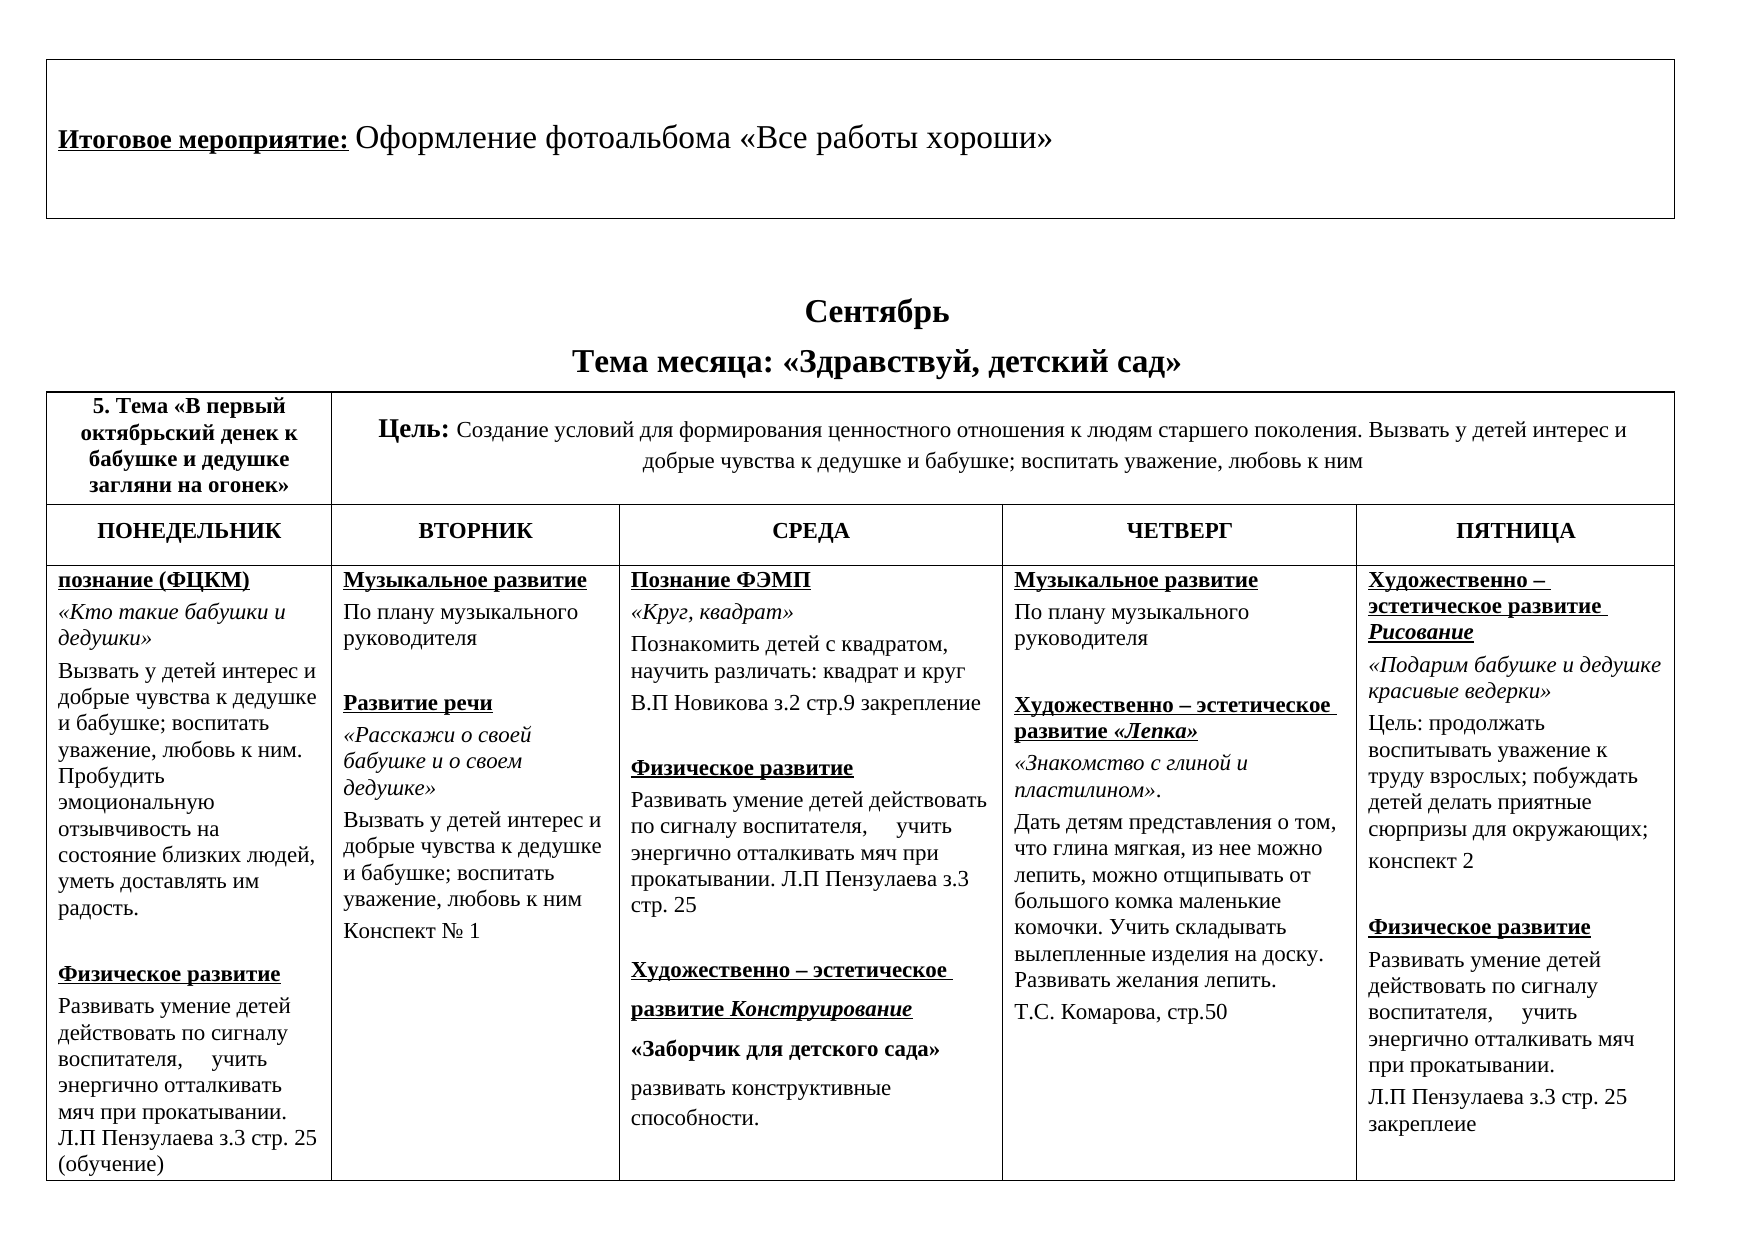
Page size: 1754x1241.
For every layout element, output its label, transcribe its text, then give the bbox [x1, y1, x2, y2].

table_cell познание (ФЦКМ) «Кто такие бабушки и дедушки» Вызвать у детей интерес и добрые чувства к дедушке и бабушке; воспитать уважение, любовь к ним. Пробудить эмоциональную отзывчивость на состояние близких людей, уметь доставлять им радость. Физическое развитие Развивать умение детей действовать по сигналу воспитателя, учить энергично отталкивать мяч при прокатывании. Л.П Пензулаева з.3 стр. 25 (обучение) [47, 566, 331, 1180]
table_cell ВТОРНИК [332, 505, 619, 565]
table_header Цель: Создание условий для формирования ценностного отношения к людям старшего поколения. Вызвать у детей интерес и добрые чувства к дедушке и бабушке; воспитать уважение, любовь к ним [332, 393, 1674, 504]
text Сентябрь [59, 291, 1695, 330]
table_cell Познание ФЭМП «Круг, квадрат» Познакомить детей с квадратом, научить различать: квадрат и круг В.П Новикова з.2 стр.9 закрепление Физическое развитие Развивать умение детей действовать по сигналу воспитателя, учить энергично отталкивать мяч при прокатывании. Л.П Пензулаева з.3 стр. 25 Художественно – эстетическое развитие Конструирование «Заборчик для детского сада» развивать конструктивные способности. [620, 566, 1002, 1180]
table_cell Итоговое мероприятие: Оформление фотоальбома «Все работы хороши» [47, 60, 1674, 218]
table_cell ПОНЕДЕЛЬНИК [47, 505, 331, 565]
table_cell Художественно – эстетическое развитие Рисование «Подарим бабушке и дедушке красивые ведерки» Цель: продолжать воспитывать уважение к труду взрослых; побуждать детей делать приятные сюрпризы для окружающих; конспект 2 Физическое развитие Развивать умение детей действовать по сигналу воспитателя, учить энергично отталкивать мяч при прокатывании. Л.П Пензулаева з.3 стр. 25 закреплеие [1357, 566, 1674, 1180]
table_cell ЧЕТВЕРГ [1003, 505, 1356, 565]
table_header 5. Тема «В первый октябрьский денек к бабушке и дедушке загляни на огонек» [47, 393, 331, 504]
text Тема месяца: «Здравствуй, детский сад» [59, 341, 1695, 380]
table_cell ПЯТНИЦА [1357, 505, 1674, 565]
table_cell Музыкальное развитие По плану музыкального руководителя Развитие речи «Расскажи о своей бабушке и о своем дедушке» Вызвать у детей интерес и добрые чувства к дедушке и бабушке; воспитать уважение, любовь к ним Конспект № 1 [332, 566, 619, 1180]
table_cell Музыкальное развитие По плану музыкального руководителя Художественно – эстетическое развитие «Лепка» «Знакомство с глиной и пластилином». Дать детям представления о том, что глина мягкая, из нее можно лепить, можно отщипывать от большого комка маленькие комочки. Учить складывать вылепленные изделия на доску. Развивать желания лепить. Т.С. Комарова, стр.50 [1003, 566, 1356, 1180]
table_cell СРЕДА [620, 505, 1002, 565]
